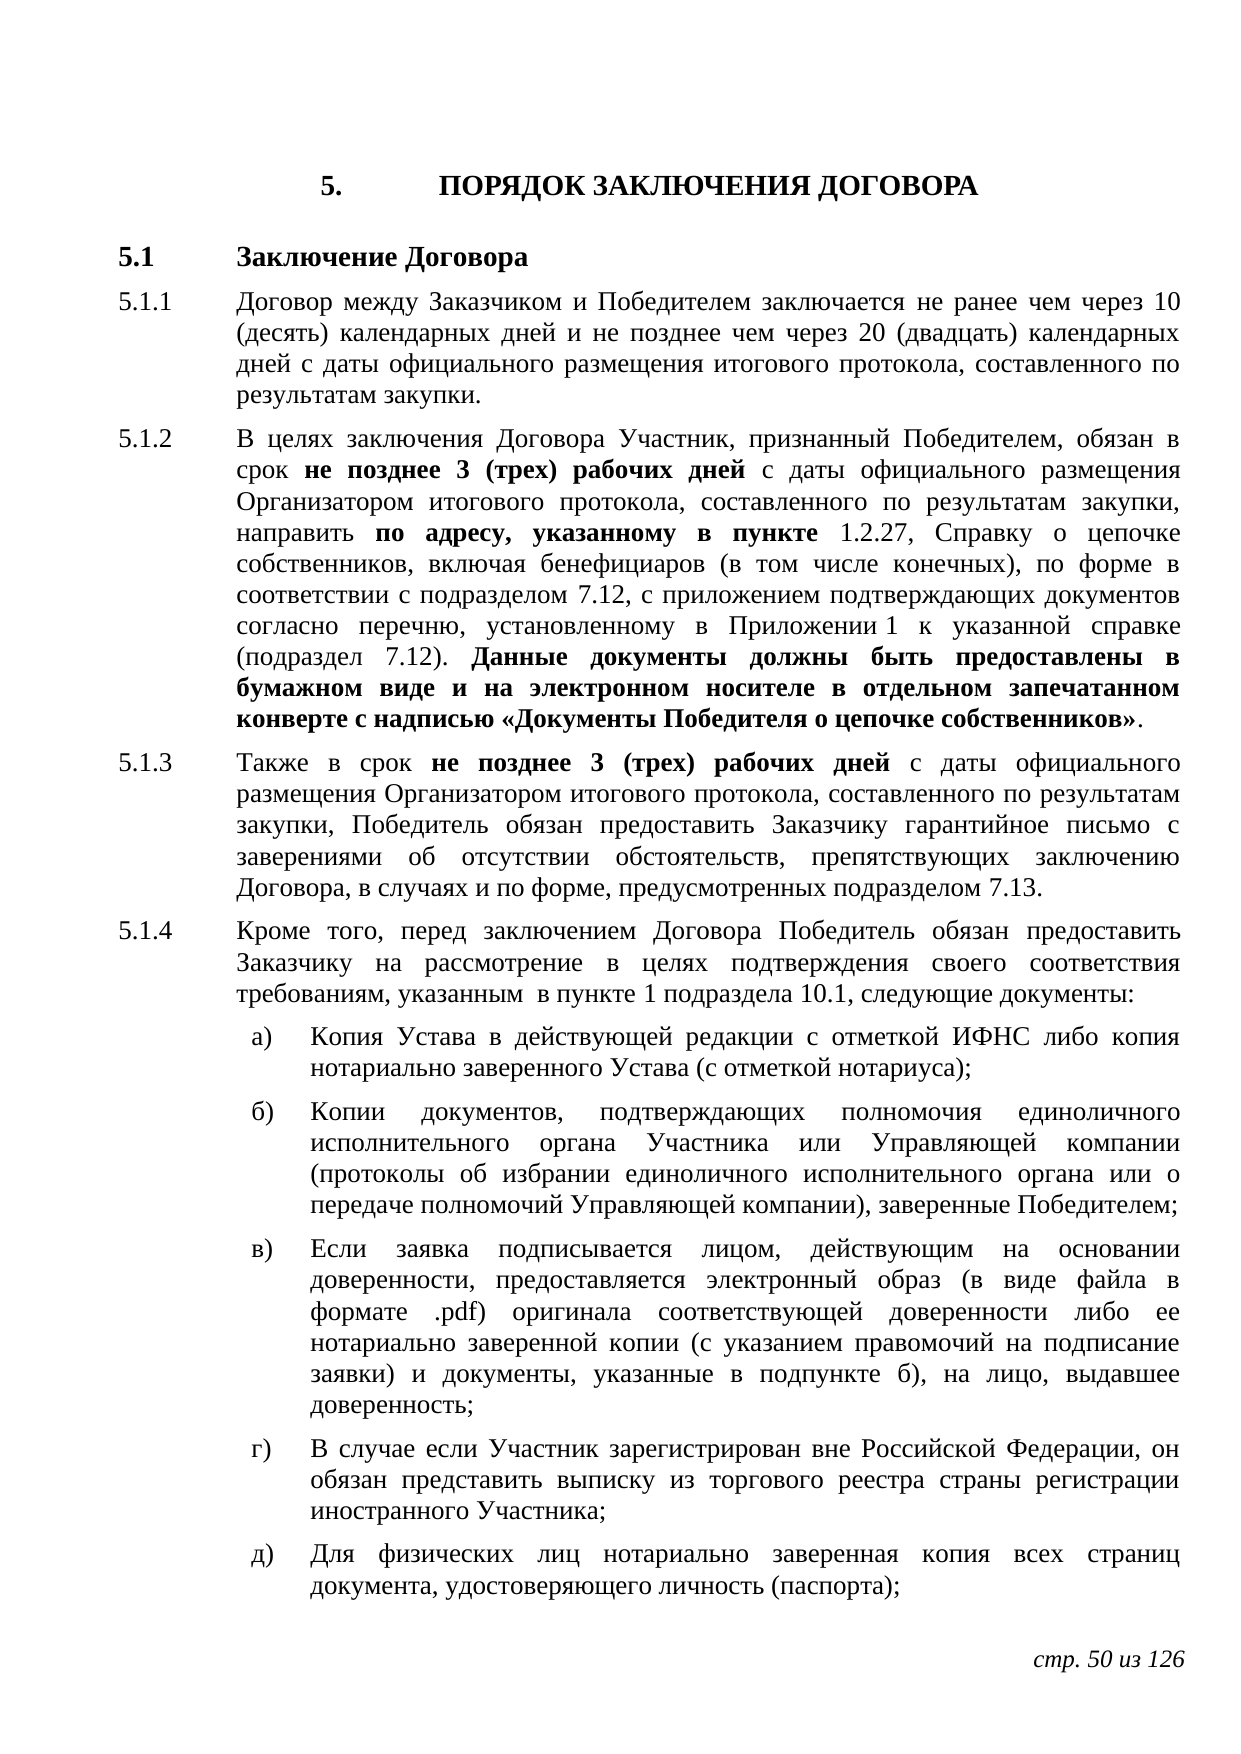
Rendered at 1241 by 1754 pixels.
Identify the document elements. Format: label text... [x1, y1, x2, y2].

list Для физических лиц нотариально заверенная копия всех страниц документа, удостоверяющего личность (паспорта); [251, 1538, 1181, 1600]
text Кроме того, перед заключением Договора Победитель обязан предоставить Заказчику на рассмотрение в целях подтверждения своего соответствия требованиям, указанным в пункте 1 подраздела 10.1, следующие документы: [118, 914, 1181, 1008]
list В случае если Участник зарегистрирован вне Российской Федерации, он обязан представить выписку из торгового реестра страны регистрации иностранного Участника; [251, 1432, 1181, 1525]
text Договор между Заказчиком и Победителем заключается не ранее чем через 10 (десять) календарных дней и не позднее чем через 20 (двадцать) календарных дней с даты официального размещения итогового протокола, составленного по результатам закупки. [118, 285, 1181, 410]
subtitle ПОРЯДОК ЗАКЛЮЧЕНИЯ ДОГОВОРА [118, 168, 1181, 202]
list Копии документов, подтверждающих полномочия единоличного исполнительного органа Участника или Управляющей компании (протоколы об избрании единоличного исполнительного органа или о передаче полномочий Управляющей компании), заверенные Победителем; [251, 1095, 1181, 1220]
subtitle Заключение Договора [118, 239, 1181, 273]
list Копия Устава в действующей редакции с отметкой ИФНС либо копия нотариально заверенного Устава (с отметкой нотариуса); [251, 1020, 1181, 1083]
list Если заявка подписывается лицом, действующим на основании доверенности, предоставляется электронный образ (в виде файла в формате .pdf) оригинала соответствующей доверенности либо ее нотариально заверенной копии (с указанием правомочий на подписание заявки) и документы, указанные в подпункте б), на лицо, выдавшее доверенность; [251, 1232, 1181, 1419]
text Также в срок не позднее 3 (трех) рабочих дней с даты официального размещения Организатором итогового протокола, составленного по результатам закупки, Победитель обязан предоставить Заказчику гарантийное письмо с заверениями об отсутствии обстоятельств, препятствующих заключению Договора, в случаях и по форме, предусмотренных подразделом 7.13. [118, 746, 1181, 902]
text В целях заключения Договора Участник, признанный Победителем, обязан в срок не позднее 3 (трех) рабочих дней с даты официального размещения Организатором итогового протокола, составленного по результатам закупки, направить по адресу, указанному в пункте 1.2.27, Справку о цепочке собственников, включая бенефициаров (в том числе конечных), по форме в соответствии с подразделом 7.12, с приложением подтверждающих документов согласно перечню, установленному в Приложении 1 к указанной справке (подраздел 7.12). Данные документы должны быть предоставлены в бумажном виде и на электронном носителе в отдельном запечатанном конверте с надписью «Документы Победителя о цепочке собственников». [118, 422, 1181, 734]
